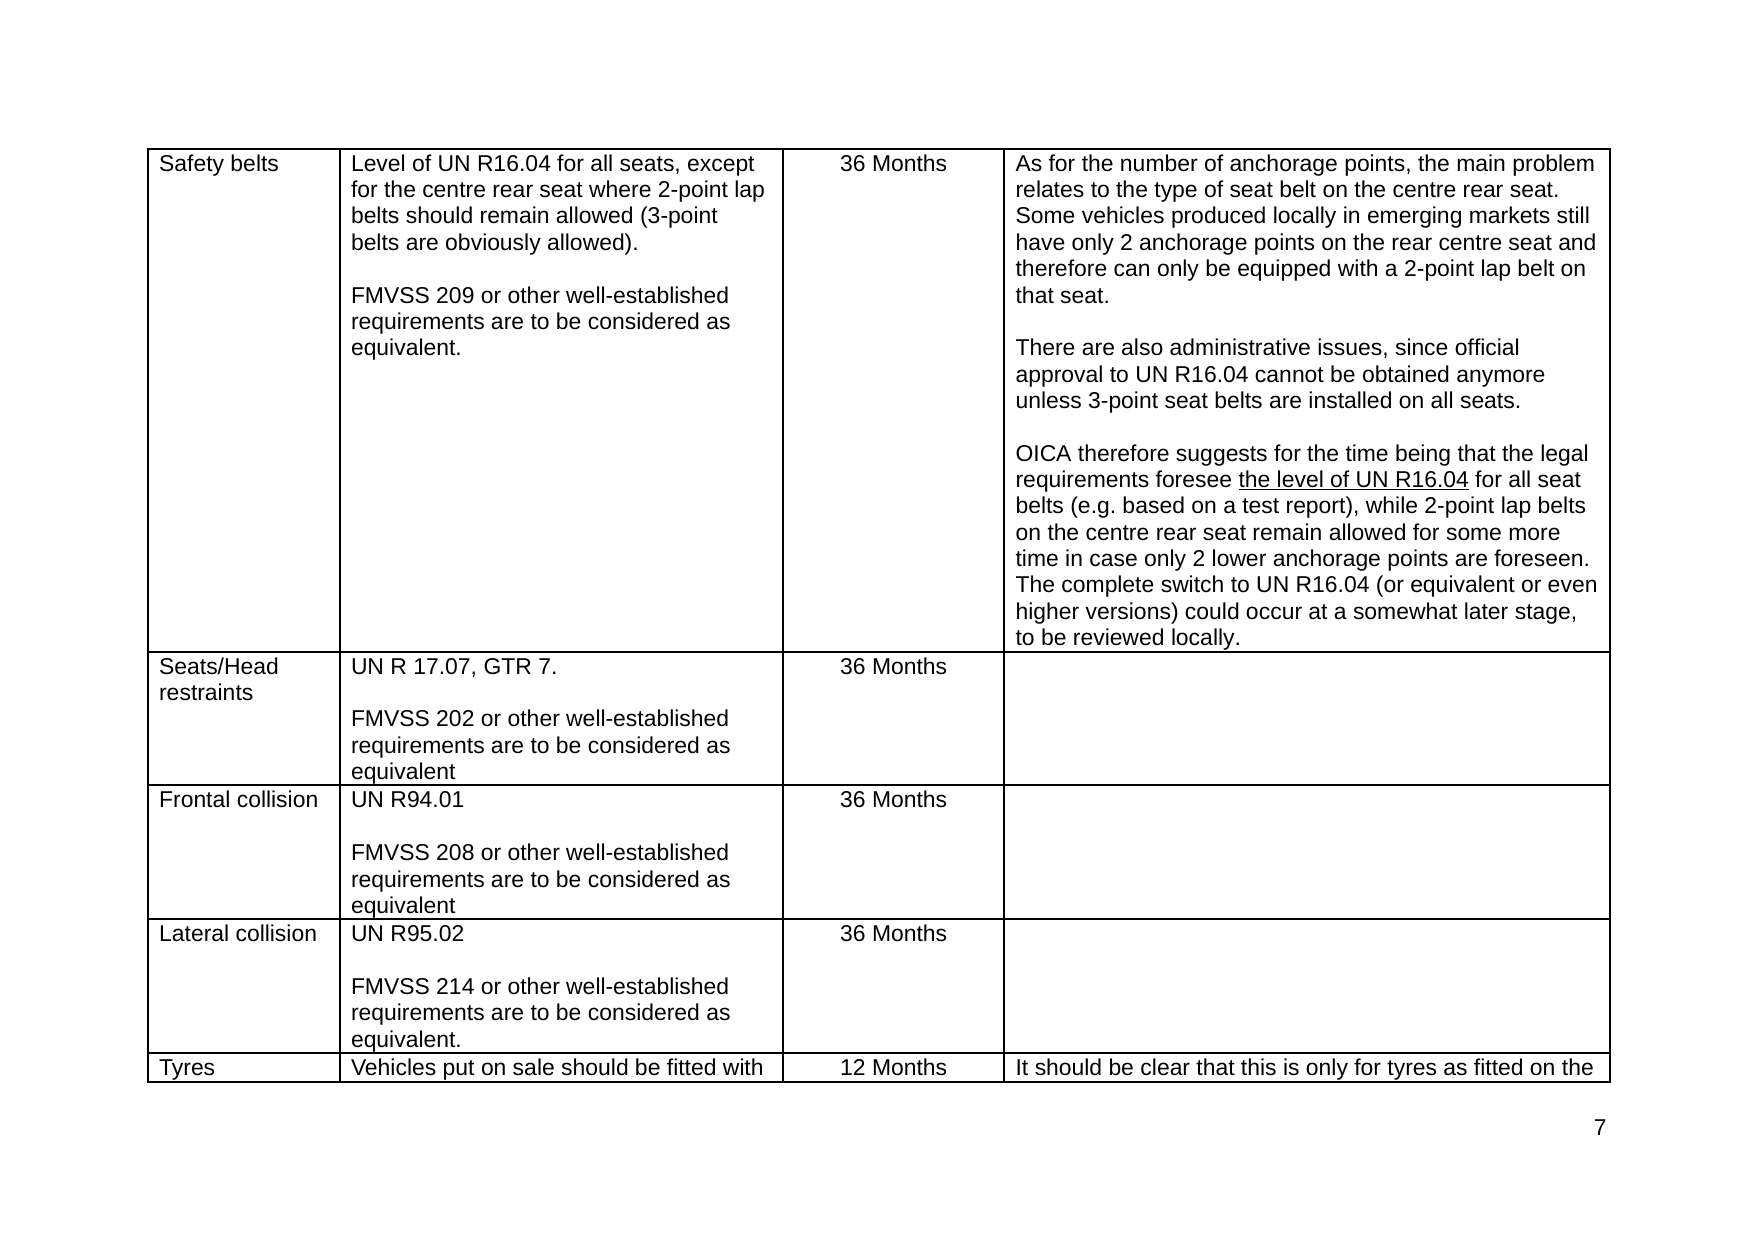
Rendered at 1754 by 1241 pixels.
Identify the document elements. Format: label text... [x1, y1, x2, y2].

table_cell [1005, 653, 1609, 784]
table_cell UN R95.02 FMVSS 214 or other well-established requirements are to be considered as equivalent. [341, 920, 782, 1052]
table_cell Frontal collision [149, 786, 339, 918]
table_cell 36 Months [784, 920, 1003, 1052]
table_cell Tyres [149, 1054, 339, 1081]
table_header As for the number of anchorage points, the main problem relates to the type of seat belt on the centre rear seat. Some vehicles produced locally in emerging markets still have only 2 anchorage points on the rear centre seat and therefore can only be equipped with a 2-point lap belt on that seat. There are also administrative issues, since official approval to UN R16.04 cannot be obtained anymore unless 3-point seat belts are installed on all seats. OICA therefore suggests for the time being that the legal requirements foresee the level of UN R16.04 for all seat belts (e.g. based on a test report), while 2-point lap belts on the centre rear seat remain allowed for some more time in case only 2 lower anchorage points are foreseen. The complete switch to UN R16.04 (or equivalent or even higher versions) could occur at a somewhat later stage, to be reviewed locally. [1005, 150, 1609, 651]
table_cell Lateral collision [149, 920, 339, 1052]
table_cell UN R94.01 FMVSS 208 or other well-established requirements are to be considered as equivalent [341, 786, 782, 918]
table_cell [1005, 1054, 1609, 1081]
table_cell [1005, 786, 1609, 918]
table_cell 12 Months [784, 1054, 1003, 1081]
table_cell [1005, 920, 1609, 1052]
table_header Level of UN R16.04 for all seats, except for the centre rear seat where 2-point lap belts should remain allowed (3-point belts are obviously allowed). FMVSS 209 or other well-established requirements are to be considered as equivalent. [341, 150, 782, 651]
table_header Safety belts [149, 150, 339, 651]
table_cell Seats/Head restraints [149, 653, 339, 784]
table_cell UN R 17.07, GTR 7. FMVSS 202 or other well-established requirements are to be considered as equivalent [341, 653, 782, 784]
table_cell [341, 1054, 782, 1081]
table_cell 36 Months [784, 653, 1003, 784]
table_cell 36 Months [784, 786, 1003, 918]
table_header 36 Months [784, 150, 1003, 651]
